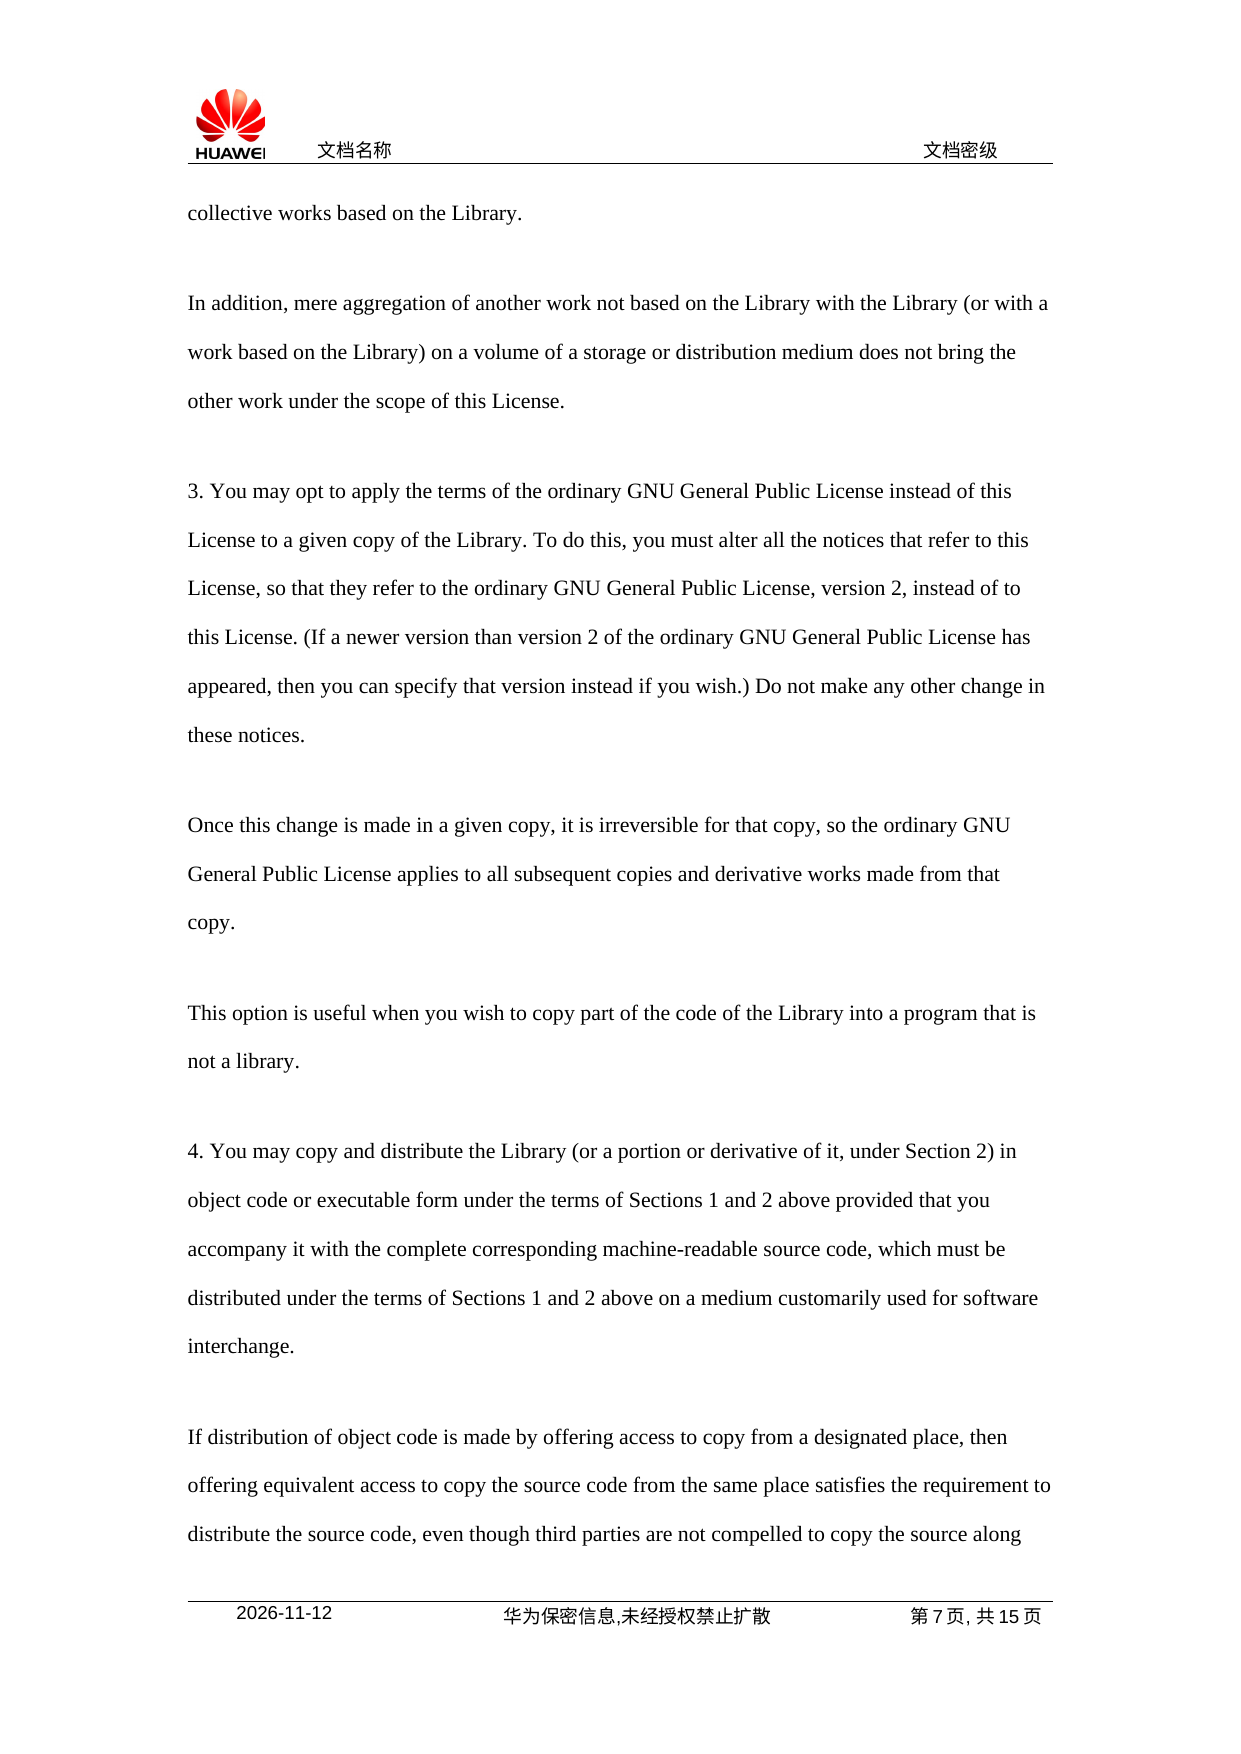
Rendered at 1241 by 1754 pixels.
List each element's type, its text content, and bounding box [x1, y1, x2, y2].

text 4. You may copy and distribute the Library (or a portion or derivative of it, under Section 2) in object code or executable form under the terms of Sections 1 and 2 above provided that you accompany it with the complete corresponding machine-readable source code, which must be distributed under the terms of Sections 1 and 2 above on a medium customarily used for software interchange. [187, 1135, 1053, 1362]
picture [196, 89, 265, 159]
text This option is useful when you wish to copy part of the code of the Library into a program that is not a library. [187, 996, 1053, 1077]
text In addition, mere aggregation of another work not based on the Library with the Library (or with a work based on the Library) on a volume of a storage or distribution medium does not bring the other work under the scope of this License. [187, 286, 1053, 416]
text Once this change is made in a given copy, it is irreversible for that copy, so the ordinary GNU General Public License applies to all subsequent copies and derivative works made from that copy. [187, 808, 1053, 938]
text 3. You may opt to apply the terms of the ordinary GNU General Public License instead of this License to a given copy of the Library. To do this, you must alter all the notices that refer to this License, so that they refer to the ordinary GNU General Public License, version 2, instead of to this License. (If a newer version than version 2 of the ordinary GNU General Public License has appeared, then you can specify that version instead if you wish.) Do not make any other change in these notices. [187, 474, 1053, 750]
